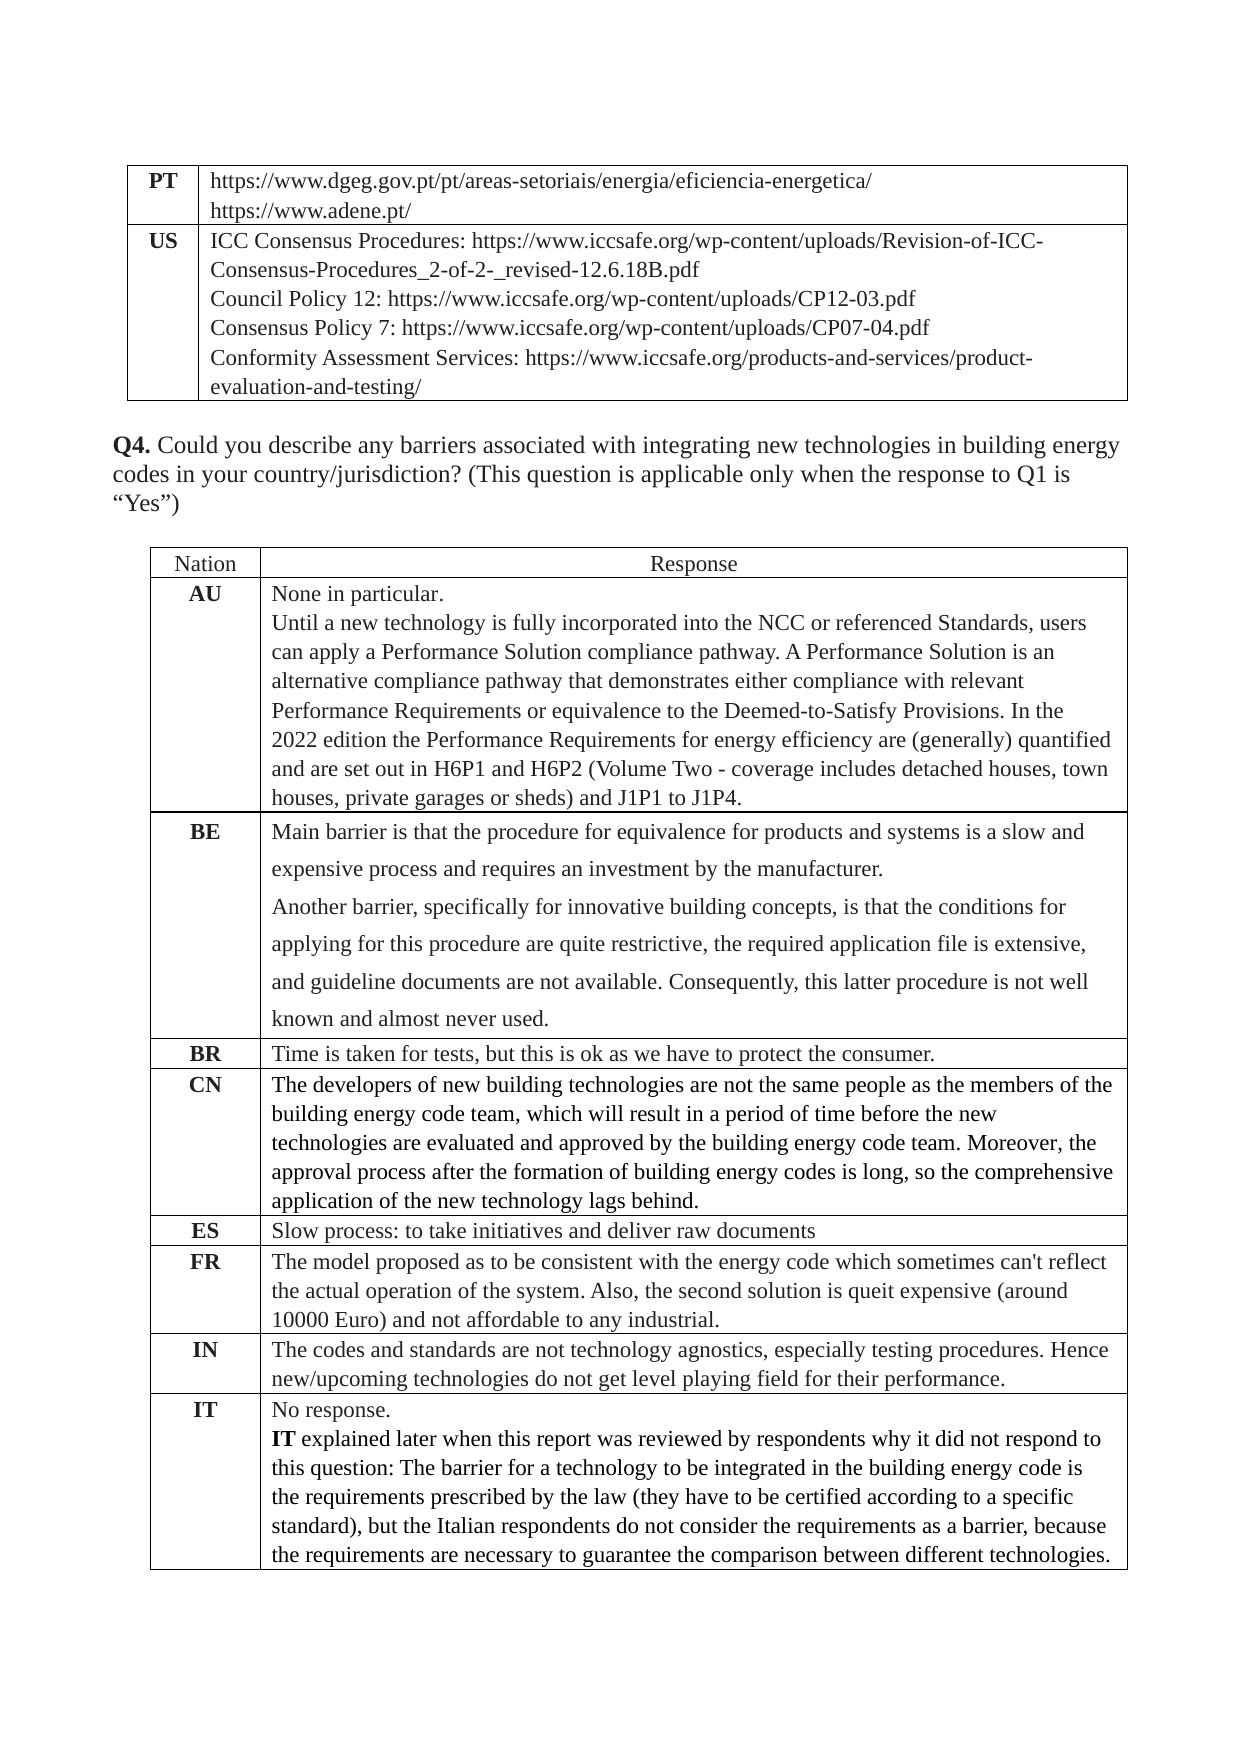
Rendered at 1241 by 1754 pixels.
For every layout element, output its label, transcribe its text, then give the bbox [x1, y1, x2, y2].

table_cell IN [151, 1334, 260, 1393]
table_cell https://www.dgeg.gov.pt/pt/areas-setoriais/energia/eficiencia-energetica/ https://www.adene.pt/ [199, 166, 1127, 224]
table_cell The codes and standards are not technology agnostics, especially testing procedures. Hence new/upcoming technologies do not get level playing field for their performance. [261, 1334, 1127, 1393]
table_cell PT [128, 166, 198, 224]
table_cell IT [151, 1394, 260, 1569]
table_cell ES [151, 1216, 260, 1245]
table_cell None in particular. Until a new technology is fully incorporated into the NCC or referenced Standards, users can apply a Performance Solution compliance pathway. A Performance Solution is an alternative compliance pathway that demonstrates either compliance with relevant Performance Requirements or equivalence to the Deemed-to-Satisfy Provisions. In the 2022 edition the Performance Requirements for energy efficiency are (generally) quantified and are set out in H6P1 and H6P2 (Volume Two - coverage includes detached houses, town houses, private garages or sheds) and J1P1 to J1P4. [261, 578, 1127, 811]
table_cell ICC Consensus Procedures: https://www.iccsafe.org/wp-content/uploads/Revision-of-ICC-Consensus-Procedures_2-of-2-_revised-12.6.18B.pdf Council Policy 12: https://www.iccsafe.org/wp-content/uploads/CP12-03.pdf Consensus Policy 7: https://www.iccsafe.org/wp-content/uploads/CP07-04.pdf Conformity Assessment Services: https://www.iccsafe.org/products-and-services/product-evaluation-and-testing/ [199, 225, 1127, 400]
text Q4. Could you describe any barriers associated with integrating new technologies in building energy codes in your country/jurisdiction? (This question is applicable only when the response to Q1 is “Yes”) [112, 430, 1128, 518]
table_header Response [261, 548, 1127, 577]
table_cell The model proposed as to be consistent with the energy code which sometimes can't reflect the actual operation of the system. Also, the second solution is queit expensive (around 10000 Euro) and not affordable to any industrial. [261, 1246, 1127, 1333]
table_header Nation [151, 548, 260, 577]
table_cell BR [151, 1039, 260, 1068]
table_cell Slow process: to take initiatives and deliver raw documents [261, 1216, 1127, 1245]
table_cell AU [151, 578, 260, 811]
table_cell The developers of new building technologies are not the same people as the members of the building energy code team, which will result in a period of time before the new technologies are evaluated and approved by the building energy code team. Moreover, the approval process after the formation of building energy codes is long, so the comprehensive application of the new technology lags behind. [261, 1069, 1127, 1214]
table_cell BE [151, 813, 260, 1037]
table_cell CN [151, 1069, 260, 1214]
table_cell No response. IT explained later when this report was reviewed by respondents why it did not respond to this question: The barrier for a technology to be integrated in the building energy code is the requirements prescribed by the law (they have to be certified according to a specific standard), but the Italian respondents do not consider the requirements as a barrier, because the requirements are necessary to guarantee the comparison between different technologies. [261, 1394, 1127, 1569]
table_cell Time is taken for tests, but this is ok as we have to protect the consumer. [261, 1039, 1127, 1068]
table_cell US [128, 225, 198, 400]
table_cell Main barrier is that the procedure for equivalence for products and systems is a slow and expensive process and requires an investment by the manufacturer. Another barrier, specifically for innovative building concepts, is that the conditions for applying for this procedure are quite restrictive, the required application file is extensive, and guideline documents are not available. Consequently, this latter procedure is not well known and almost never used. [261, 813, 1127, 1037]
table_cell FR [151, 1246, 260, 1333]
